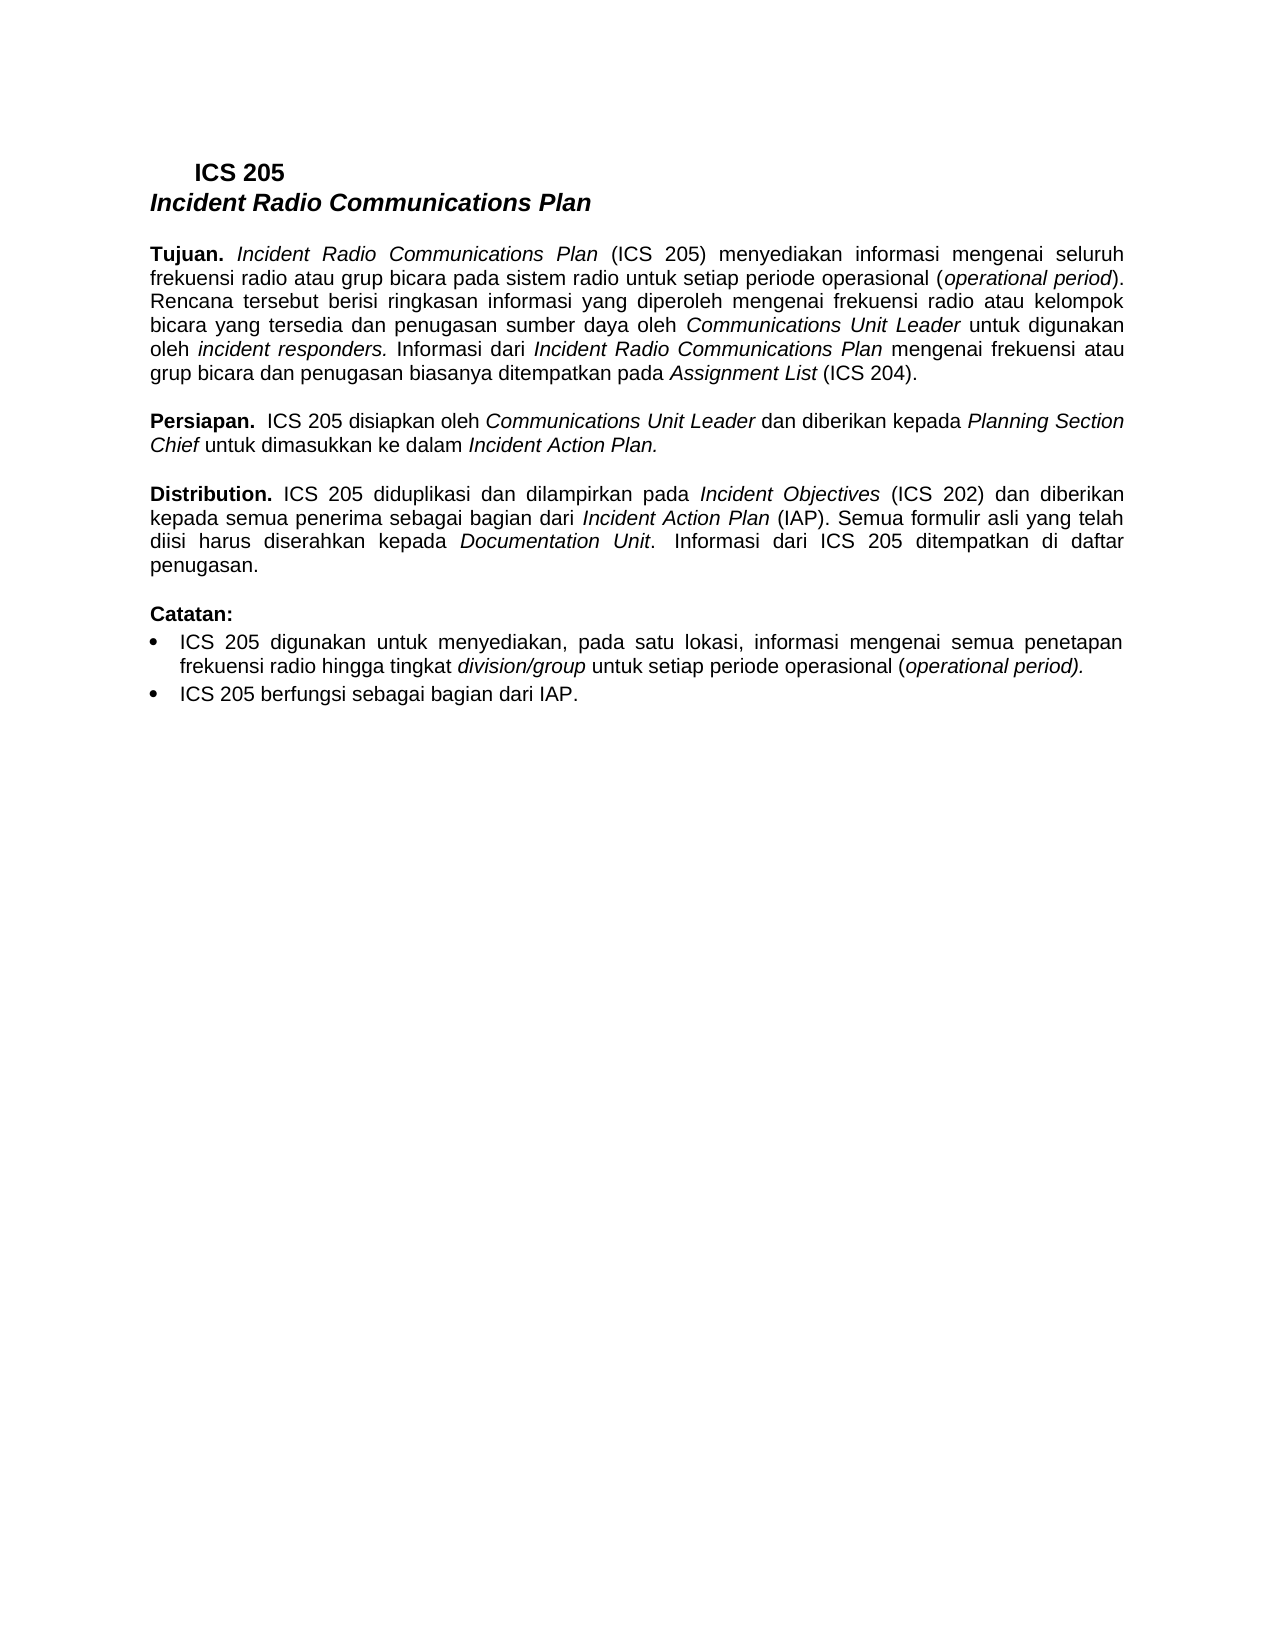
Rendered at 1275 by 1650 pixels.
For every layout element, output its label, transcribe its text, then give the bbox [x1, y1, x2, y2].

text Persiapan. ICS 205 disiapkan oleh Communications Unit Leader dan diberikan kepada Planning Section Chief untuk dimasukkan ke dalam Incident Action Plan. [150, 409, 1124, 457]
text Catatan: [150, 602, 1124, 626]
list ICS 205 berfungsi sebagai bagian dari IAP. [149, 683, 1124, 706]
text Incident Radio Communications Plan [150, 188, 1124, 217]
text ICS 205 [194, 158, 1124, 187]
list ICS 205 digunakan untuk menyediakan, pada satu lokasi, informasi mengenai semua penetapan frekuensi radio hingga tingkat division/group untuk setiap periode operasional (operational period). [149, 631, 1124, 678]
text Distribution. ICS 205 diduplikasi dan dilampirkan pada Incident Objectives (ICS 202) dan diberikan kepada semua penerima sebagai bagian dari Incident Action Plan (IAP). Semua formulir asli yang telah diisi harus diserahkan kepada Documentation Unit. Informasi dari ICS 205 ditempatkan di daftar penugasan. [150, 481, 1124, 577]
text Tujuan. Incident Radio Communications Plan (ICS 205) menyediakan informasi mengenai seluruh frekuensi radio atau grup bicara pada sistem radio untuk setiap periode operasional (operational period). Rencana tersebut berisi ringkasan informasi yang diperoleh mengenai frekuensi radio atau kelompok bicara yang tersedia dan penugasan sumber daya oleh Communications Unit Leader untuk digunakan oleh incident responders. Informasi dari Incident Radio Communications Plan mengenai frekuensi atau grup bicara dan penugasan biasanya ditempatkan pada Assignment List (ICS 204). [150, 241, 1124, 385]
